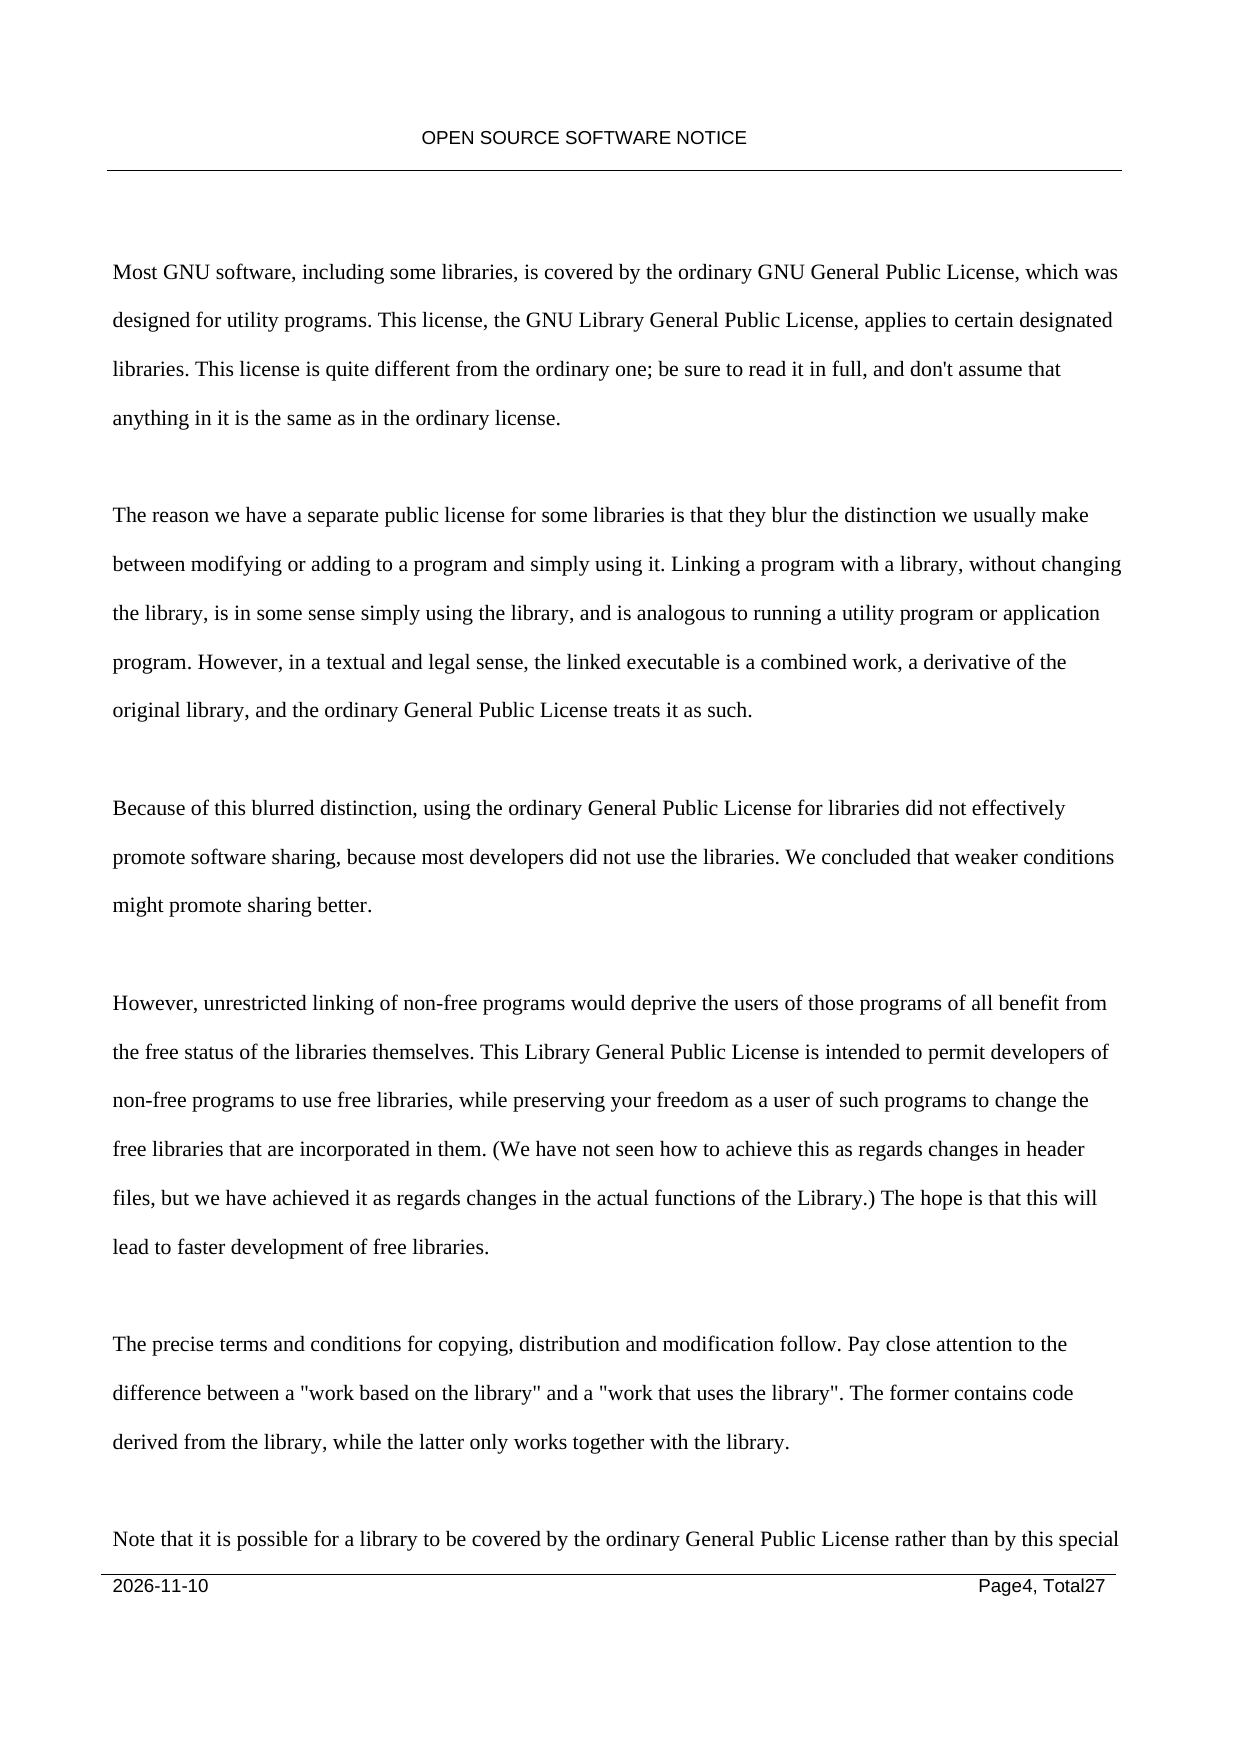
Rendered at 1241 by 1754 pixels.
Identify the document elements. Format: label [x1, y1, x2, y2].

text [112, 206, 1128, 1555]
